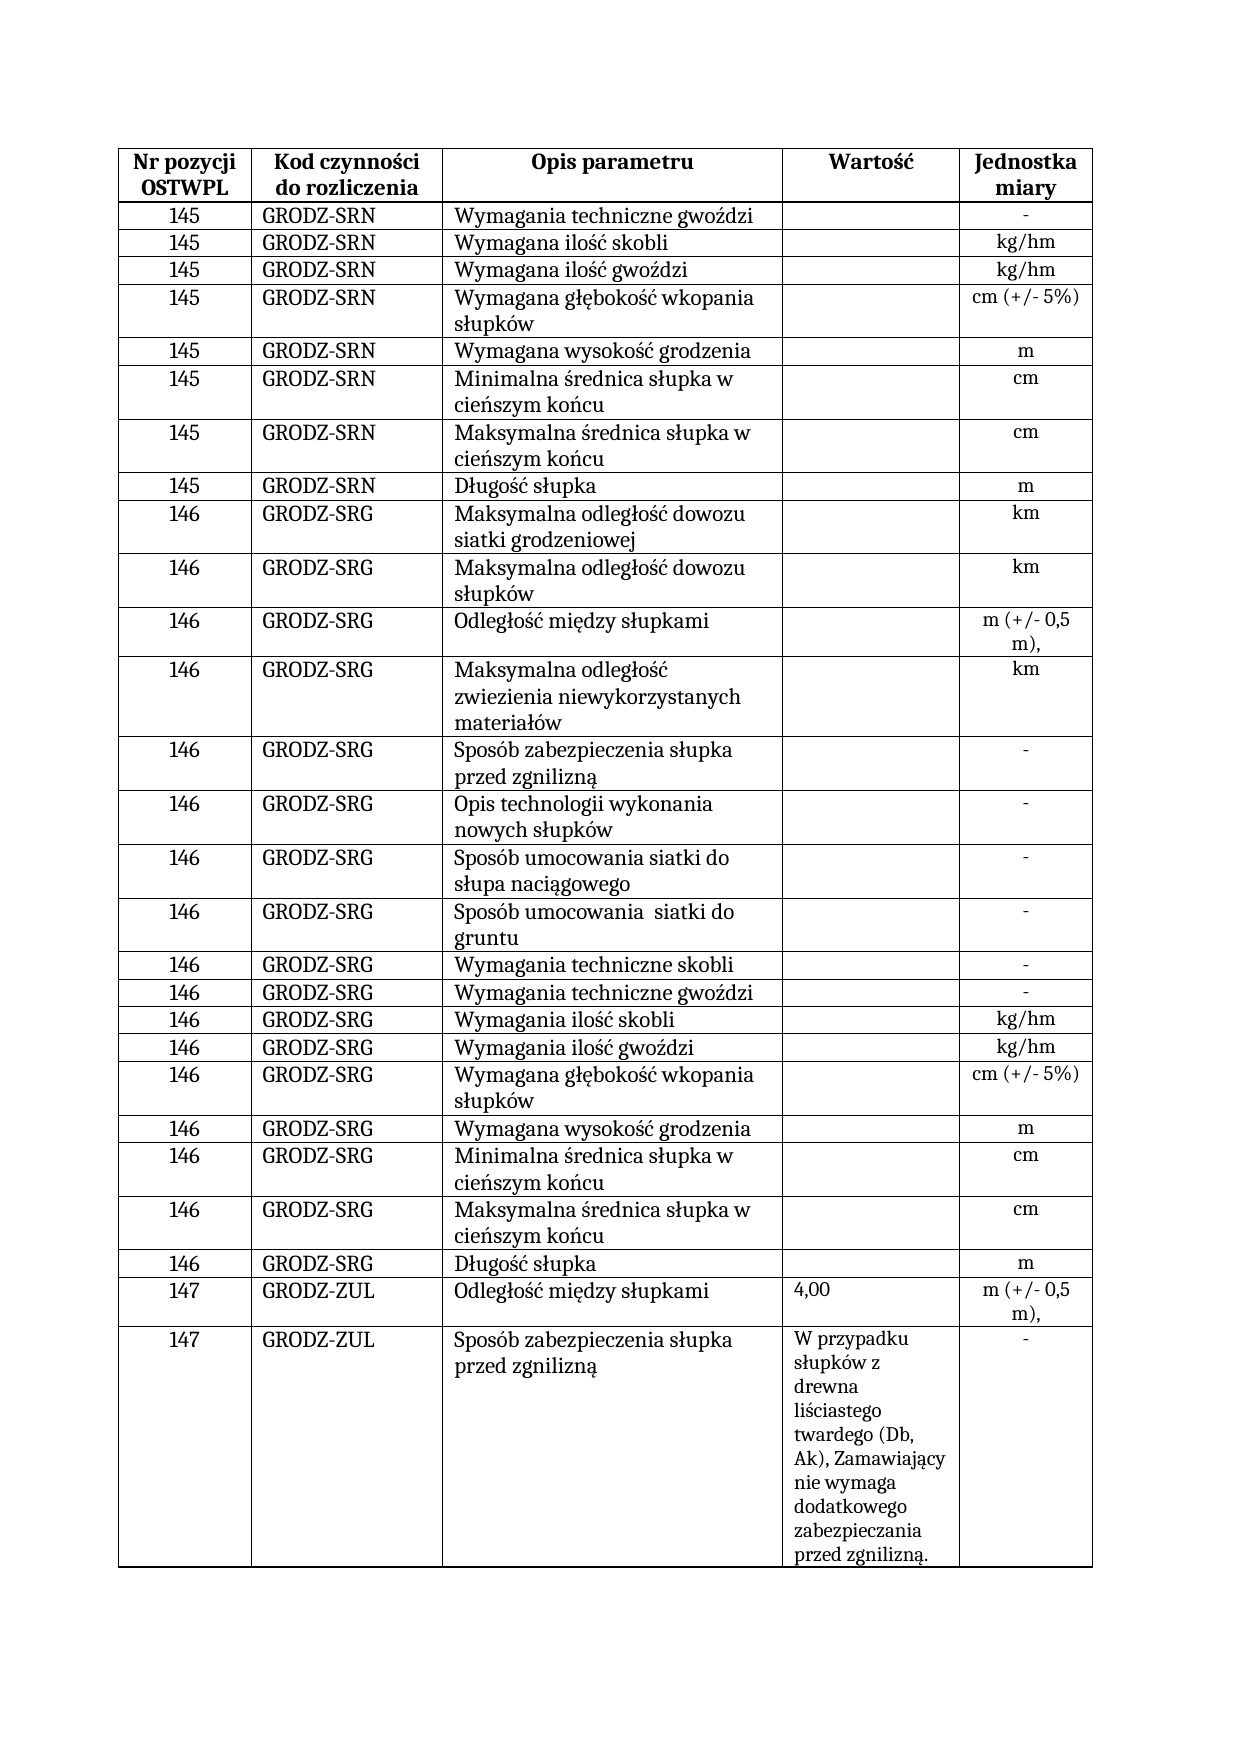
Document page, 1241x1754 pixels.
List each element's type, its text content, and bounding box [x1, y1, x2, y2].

table_cell GRODZ-SRG [252, 657, 442, 736]
table_cell GRODZ-SRG [252, 791, 442, 844]
table_cell - [960, 791, 1092, 844]
table_cell Długość słupka [443, 1250, 782, 1277]
table_cell [783, 473, 959, 499]
table_cell m [960, 473, 1092, 499]
table_cell GRODZ-SRG [252, 1143, 442, 1196]
table_cell kg/hm [960, 1034, 1092, 1061]
table_cell cm [960, 1197, 1092, 1249]
table_cell - [960, 1327, 1092, 1566]
table_header Opis parametru [443, 149, 782, 201]
table_cell [783, 285, 959, 337]
table_header Nr pozycji OSTWPL [119, 149, 251, 201]
table_cell 146 [119, 1034, 251, 1061]
table_cell GRODZ-SRG [252, 1062, 442, 1114]
table_cell 145 [119, 203, 251, 229]
table_cell GRODZ-ZUL [252, 1278, 442, 1326]
table_cell 146 [119, 845, 251, 897]
table_cell - [960, 952, 1092, 978]
table_cell [783, 203, 959, 229]
table_cell Wymagania ilość skobli [443, 1007, 782, 1033]
table_cell cm [960, 366, 1092, 418]
table_cell Odległość między słupkami [443, 1278, 782, 1326]
table_cell 146 [119, 791, 251, 844]
table_cell [783, 1034, 959, 1061]
table_cell GRODZ-SRG [252, 501, 442, 553]
table_header Jednostka miary [960, 149, 1092, 201]
table_cell 145 [119, 338, 251, 365]
table_header Kod czynności do rozliczenia [252, 149, 442, 201]
table_cell GRODZ-SRG [252, 1116, 442, 1142]
table_cell GRODZ-SRG [252, 608, 442, 656]
table_cell [783, 952, 959, 978]
table_cell Minimalna średnica słupka w cieńszym końcu [443, 1143, 782, 1196]
table_cell [783, 1197, 959, 1249]
table_cell 147 [119, 1278, 251, 1326]
table_cell Maksymalna odległość dowozu słupków [443, 554, 782, 607]
table_cell Odległość między słupkami [443, 608, 782, 656]
table_cell 146 [119, 980, 251, 1006]
table_cell kg/hm [960, 230, 1092, 256]
table_cell [783, 257, 959, 283]
table_cell 146 [119, 1007, 251, 1033]
table_cell cm (+/- 5%) [960, 285, 1092, 337]
table_cell GRODZ-SRG [252, 980, 442, 1006]
table_cell GRODZ-SRN [252, 473, 442, 499]
table_cell [783, 366, 959, 418]
table_cell Sposób umocowania siatki do gruntu [443, 899, 782, 951]
table_cell Maksymalna odległość zwiezienia niewykorzystanych materiałów [443, 657, 782, 736]
table_cell - [960, 899, 1092, 951]
table_cell GRODZ-SRG [252, 1250, 442, 1277]
table_cell Wymagania techniczne gwoździ [443, 980, 782, 1006]
table_cell 146 [119, 657, 251, 736]
table_cell [783, 791, 959, 844]
table_cell Sposób zabezpieczenia słupka przed zgnilizną [443, 1327, 782, 1566]
table_cell m (+/- 0,5 m), [960, 608, 1092, 656]
table_cell GRODZ-SRN [252, 420, 442, 472]
table_cell 146 [119, 1197, 251, 1249]
table_cell Sposób umocowania siatki do słupa naciągowego [443, 845, 782, 897]
table_cell cm [960, 420, 1092, 472]
table_cell kg/hm [960, 1007, 1092, 1033]
table_cell GRODZ-SRG [252, 899, 442, 951]
table_cell GRODZ-SRN [252, 366, 442, 418]
table_cell 145 [119, 366, 251, 418]
table_cell Opis technologii wykonania nowych słupków [443, 791, 782, 844]
table_cell Wymagana głębokość wkopania słupków [443, 285, 782, 337]
table_cell 146 [119, 952, 251, 978]
table_cell Wymagana głębokość wkopania słupków [443, 1062, 782, 1114]
table_cell km [960, 501, 1092, 553]
table_cell 146 [119, 1250, 251, 1277]
table_cell 145 [119, 420, 251, 472]
table_cell GRODZ-SRN [252, 338, 442, 365]
table_cell Wymagana ilość gwoździ [443, 257, 782, 283]
table_cell GRODZ-SRG [252, 554, 442, 607]
table_cell 145 [119, 473, 251, 499]
table_cell Maksymalna odległość dowozu siatki grodzeniowej [443, 501, 782, 553]
table_cell Wymagania techniczne gwoździ [443, 203, 782, 229]
table_cell GRODZ-SRG [252, 845, 442, 897]
table_cell km [960, 657, 1092, 736]
table_cell [783, 1007, 959, 1033]
table_cell [783, 1116, 959, 1142]
table_cell - [960, 980, 1092, 1006]
table_cell [783, 1143, 959, 1196]
table_cell GRODZ-SRN [252, 203, 442, 229]
table_header Wartość [783, 149, 959, 201]
table_cell m [960, 338, 1092, 365]
table_cell Wymagana wysokość grodzenia [443, 338, 782, 365]
table_cell 145 [119, 230, 251, 256]
table_cell [783, 501, 959, 553]
table_cell Długość słupka [443, 473, 782, 499]
table_cell 145 [119, 285, 251, 337]
table_cell Maksymalna średnica słupka w cieńszym końcu [443, 420, 782, 472]
table_cell GRODZ-SRG [252, 1007, 442, 1033]
table_cell GRODZ-SRG [252, 737, 442, 790]
table_cell Wymagana ilość skobli [443, 230, 782, 256]
table_cell km [960, 554, 1092, 607]
table_cell 146 [119, 1062, 251, 1114]
table_cell GRODZ-SRG [252, 1034, 442, 1061]
table_cell GRODZ-SRN [252, 257, 442, 283]
table_cell Wymagania techniczne skobli [443, 952, 782, 978]
table_cell cm (+/- 5%) [960, 1062, 1092, 1114]
table_cell Minimalna średnica słupka w cieńszym końcu [443, 366, 782, 418]
table_cell m (+/- 0,5 m), [960, 1278, 1092, 1326]
table_cell [783, 230, 959, 256]
table_cell [783, 845, 959, 897]
table_cell 146 [119, 1116, 251, 1142]
table_cell GRODZ-SRG [252, 1197, 442, 1249]
table_cell GRODZ-SRN [252, 285, 442, 337]
table_cell [783, 1062, 959, 1114]
table_cell [783, 657, 959, 736]
table_cell [783, 420, 959, 472]
table_cell [783, 608, 959, 656]
table_cell cm [960, 1143, 1092, 1196]
table_cell Wymagana wysokość grodzenia [443, 1116, 782, 1142]
table_cell [783, 980, 959, 1006]
table_cell 4,00 [783, 1278, 959, 1326]
table_cell [783, 554, 959, 607]
table_cell m [960, 1250, 1092, 1277]
table_cell 146 [119, 899, 251, 951]
table_cell GRODZ-SRN [252, 230, 442, 256]
table_cell GRODZ-SRG [252, 952, 442, 978]
table_cell [783, 737, 959, 790]
table_cell W przypadku słupków z drewna liściastego twardego (Db, Ak), Zamawiający nie wymaga dodatkowego zabezpieczania przed zgnilizną. [783, 1327, 959, 1566]
table_cell 146 [119, 608, 251, 656]
table_cell Sposób zabezpieczenia słupka przed zgnilizną [443, 737, 782, 790]
table_cell [783, 1250, 959, 1277]
table_cell - [960, 203, 1092, 229]
table_cell [783, 899, 959, 951]
table_cell - [960, 737, 1092, 790]
table_cell 146 [119, 1143, 251, 1196]
table_cell Wymagania ilość gwoździ [443, 1034, 782, 1061]
table_cell 145 [119, 257, 251, 283]
table_cell GRODZ-ZUL [252, 1327, 442, 1566]
table_cell kg/hm [960, 257, 1092, 283]
table_cell [783, 338, 959, 365]
table_cell m [960, 1116, 1092, 1142]
table_cell - [960, 845, 1092, 897]
table_cell 146 [119, 501, 251, 553]
table_cell 146 [119, 554, 251, 607]
table_cell 146 [119, 737, 251, 790]
table_cell Maksymalna średnica słupka w cieńszym końcu [443, 1197, 782, 1249]
table_cell 147 [119, 1327, 251, 1566]
